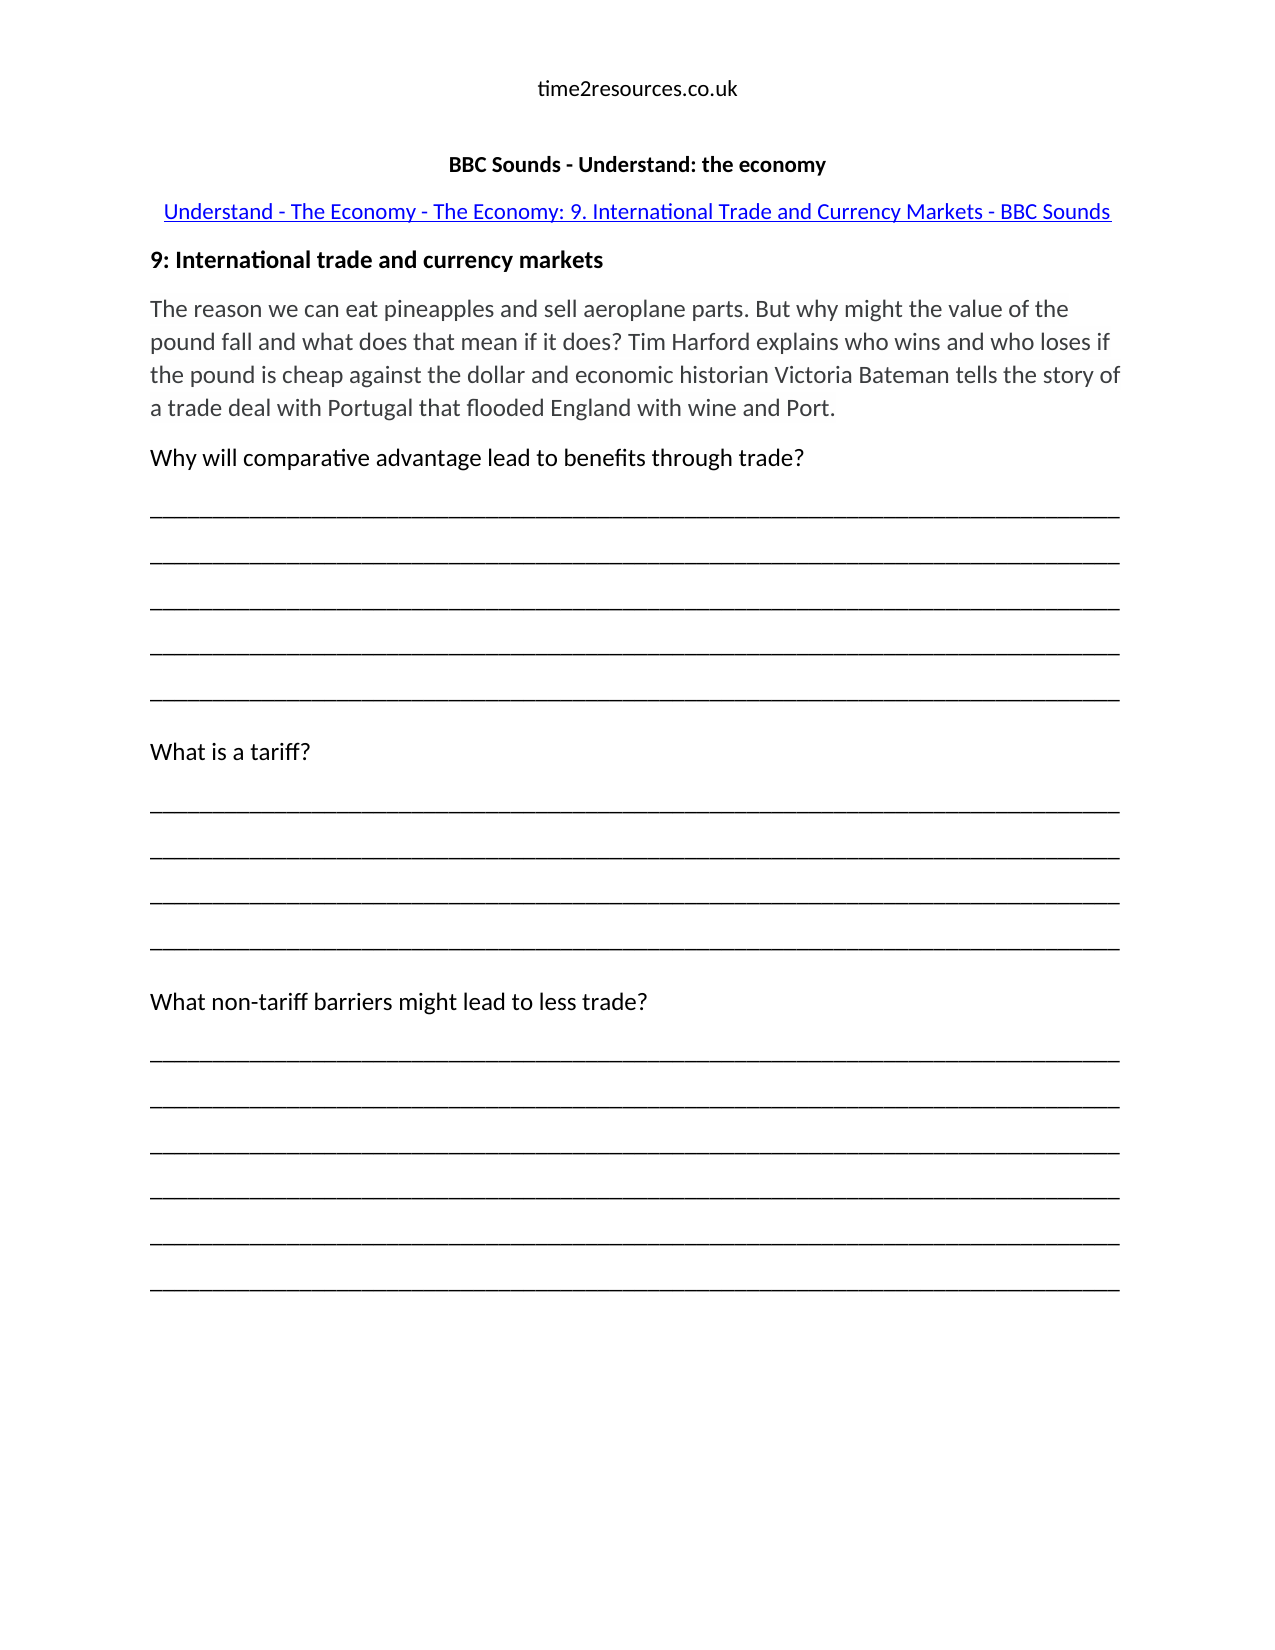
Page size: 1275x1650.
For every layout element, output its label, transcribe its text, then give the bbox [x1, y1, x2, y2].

text 9: International trade and currency markets [150, 244, 1125, 274]
text What is a tariff? [150, 737, 1125, 767]
text BBC Sounds - Understand: the economy [150, 150, 1125, 178]
text ________________________________________________________________________________________________________________________________________________________________________________________________________________________________________________________________________________________________________________________ [150, 786, 1125, 954]
text ____________________________________________________________________________________________________________________________________________________________________________________________________________________________________________________________________________________________________________________________________________________________________________________________________________________________________________________________________________________ [150, 1035, 1125, 1294]
text Why will comparative advantage lead to benefits through trade? [150, 442, 1125, 472]
text ______________________________________________________________________________________________________________________________________________________________________________________________________________________________________________________________________________________________________________________________________________________________________________________________________ [150, 491, 1125, 705]
text The reason we can eat pineapples and sell aeroplane parts. But why might the value of the pound fall and what does that mean if it does? Tim Harford explains who wins and who loses if the pound is cheap against the dollar and economic historian Victoria Bateman tells the story of a trade deal with Portugal that flooded England with wine and Port. [150, 293, 1125, 423]
text Understand - The Economy - The Economy: 9. International Trade and Currency Markets - BBC Sounds [150, 197, 1125, 225]
text What non-tariff barriers might lead to less trade? [150, 986, 1125, 1016]
